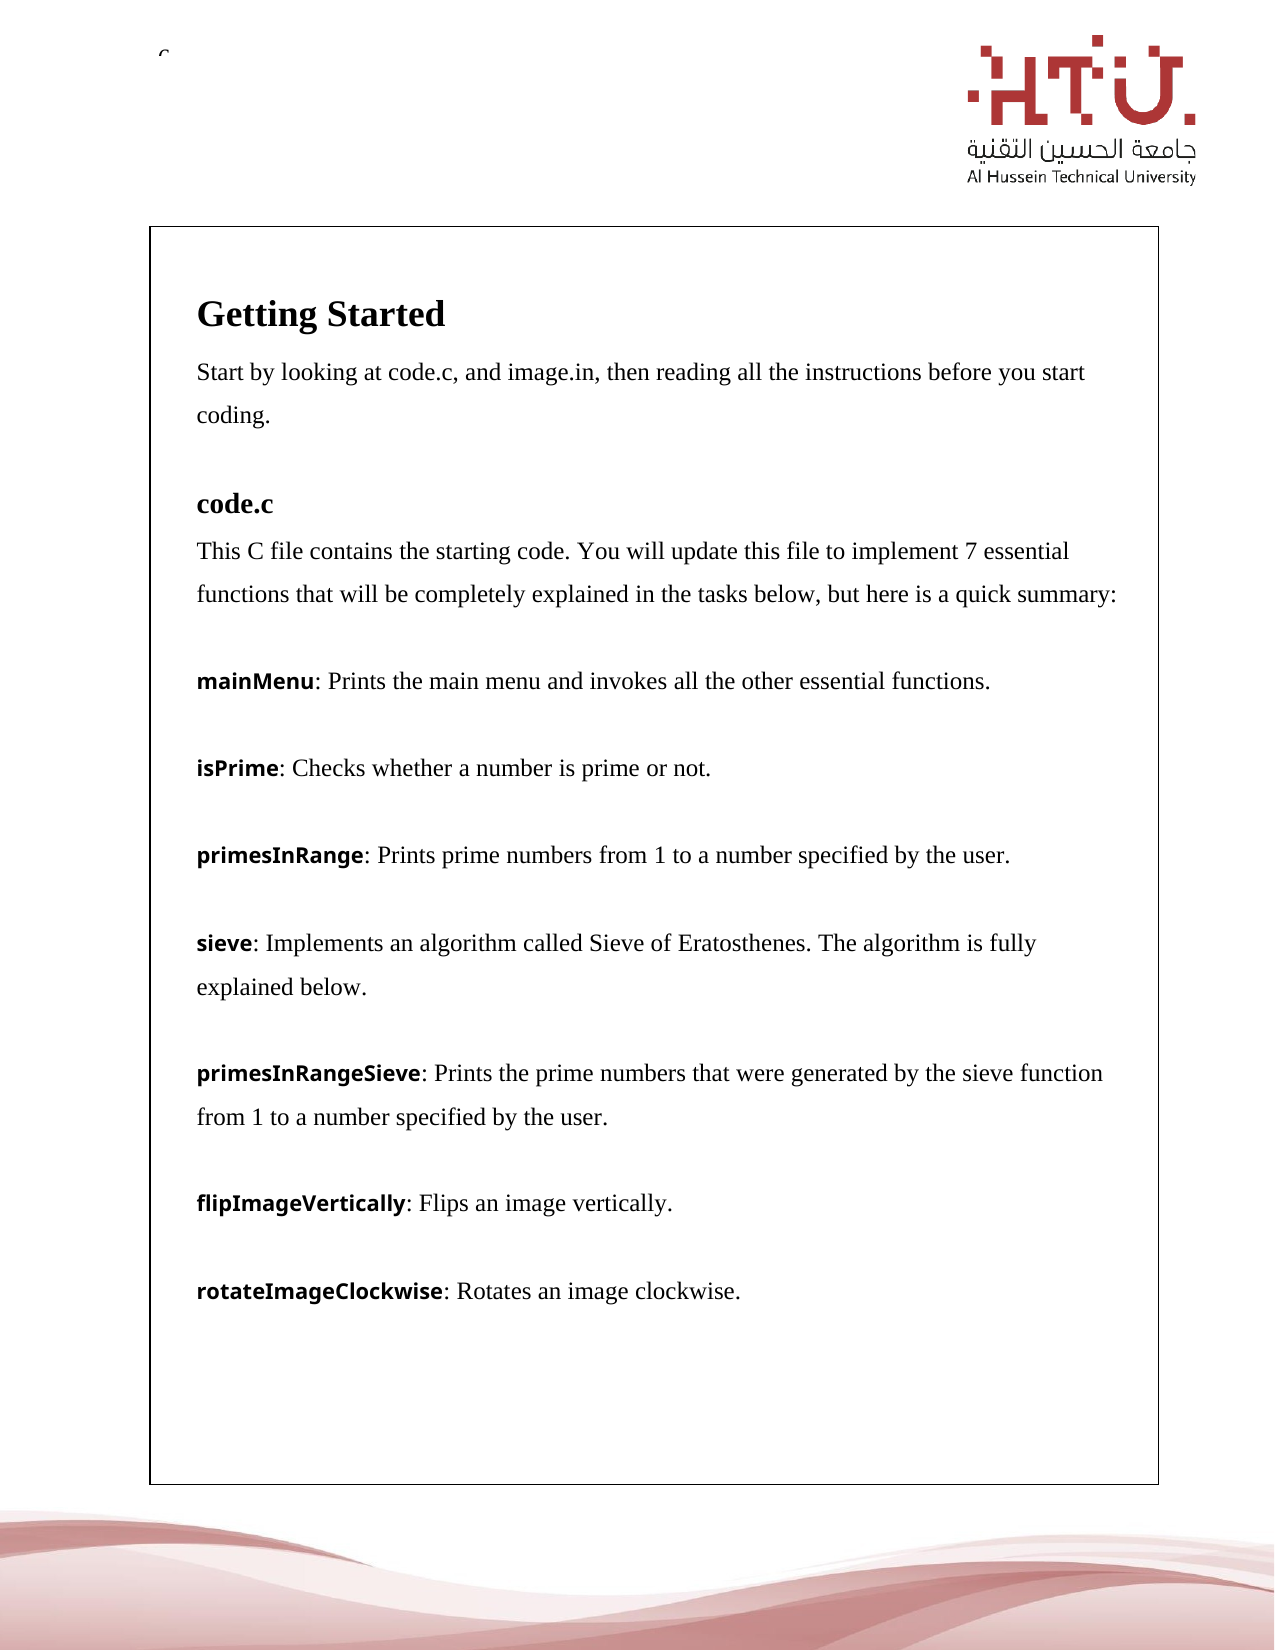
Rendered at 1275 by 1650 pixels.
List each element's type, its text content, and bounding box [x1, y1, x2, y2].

table_header Getting Started Start by looking at code.c, and image.in, then reading all the instructions before you start coding. code.c This C file contains the starting code. You will update this file to implement 7 essential functions that will be completely explained in the tasks below, but here is a quick summary: mainMenu: Prints the main menu and invokes all the other essential functions. isPrime: Checks whether a number is prime or not. primesInRange: Prints prime numbers from 1 to a number specified by the user. sieve: Implements an algorithm called Sieve of Eratosthenes. The algorithm is fully explained below. primesInRangeSieve: Prints the prime numbers that were generated by the sieve function from 1 to a number specified by the user. flipImageVertically: Flips an image vertically. rotateImageClockwise: Rotates an image clockwise. [151, 227, 1158, 1484]
picture [0, 1507, 1275, 1650]
picture [967, 35, 1196, 186]
